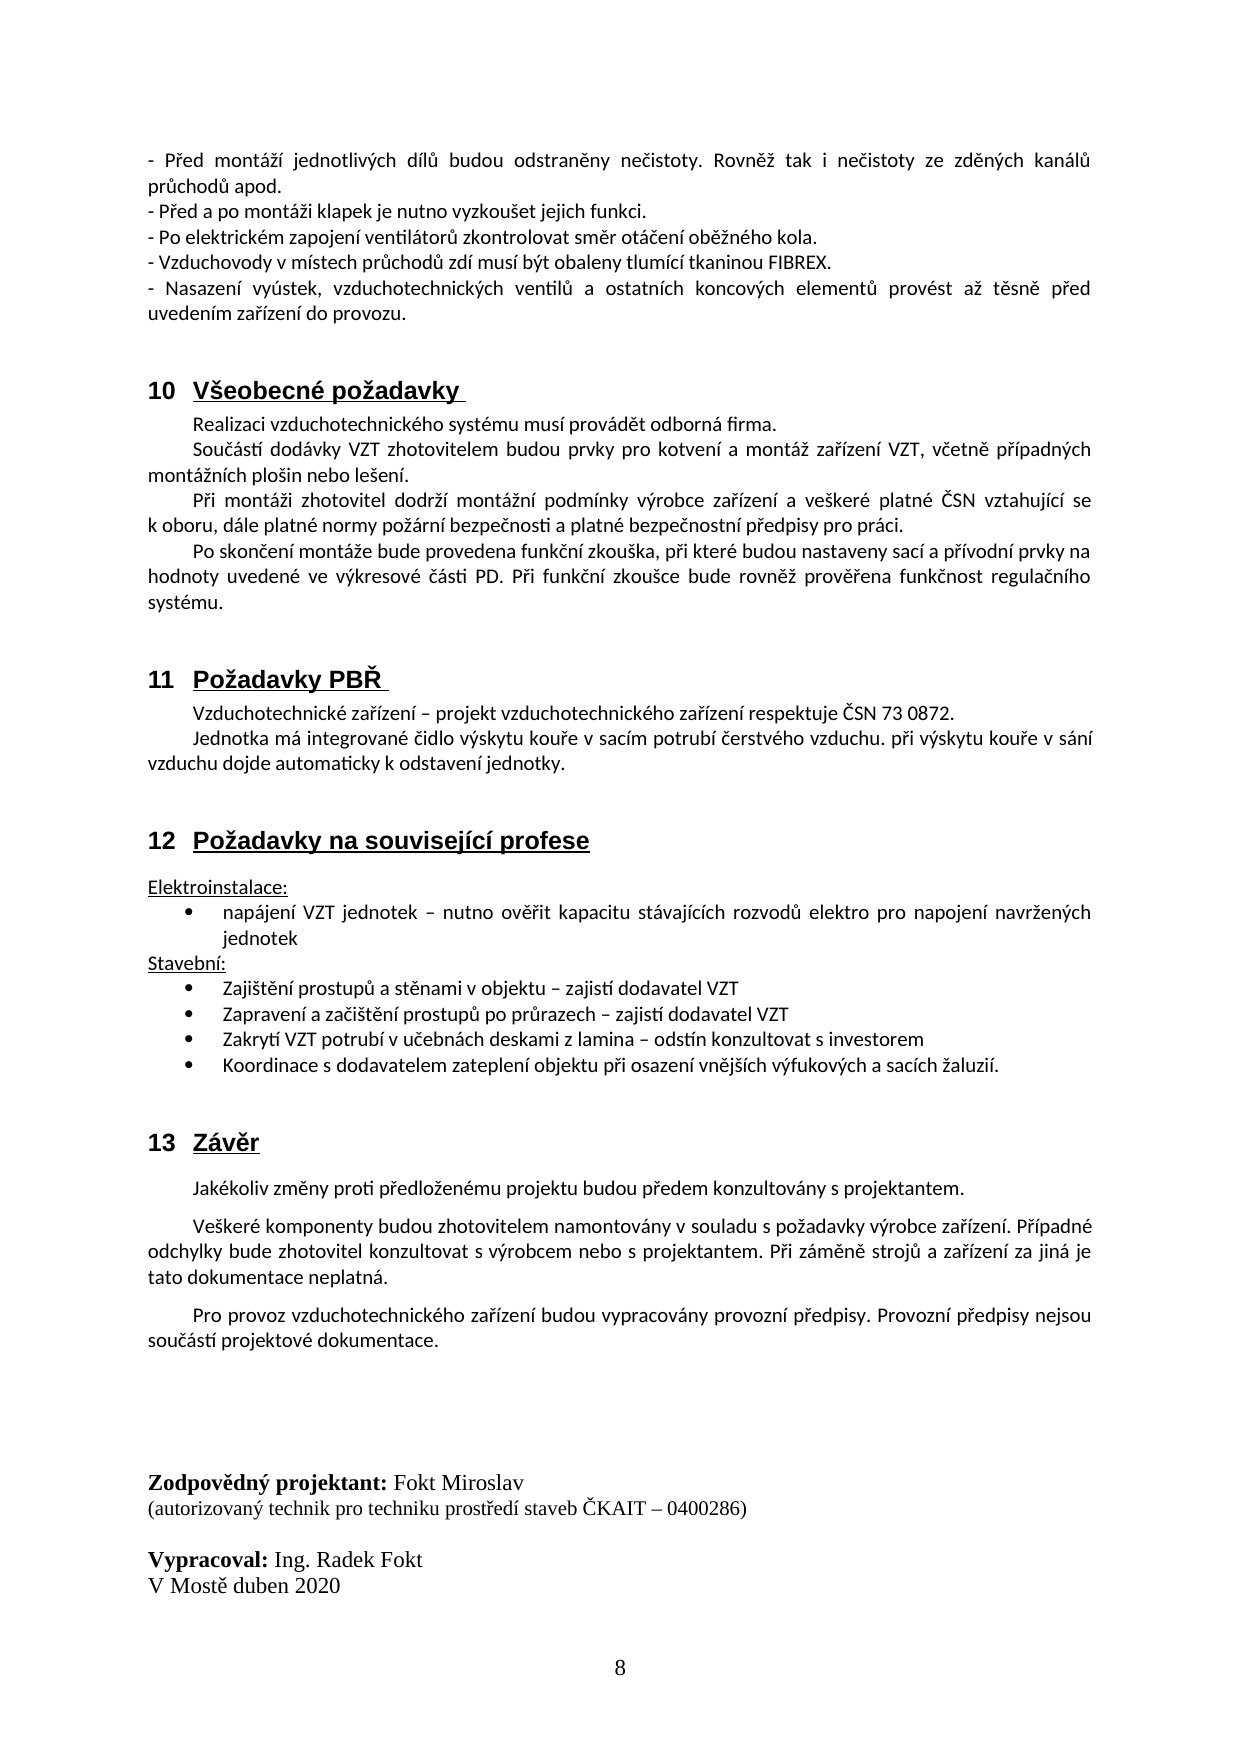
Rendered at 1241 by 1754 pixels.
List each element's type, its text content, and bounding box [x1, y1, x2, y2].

subtitle Požadavky na související profese [148, 826, 1093, 855]
text Veškeré komponenty budou zhotovitelem namontovány v souladu s požadavky výrobce zařízení. Případné odchylky bude zhotovitel konzultovat s výrobcem nebo s projektantem. Při záměně strojů a zařízení za jiná je tato dokumentace neplatná. [148, 1213, 1093, 1289]
text (autorizovaný technik pro techniku prostředí staveb ČKAIT – 0400286) [148, 1496, 1093, 1519]
subtitle Požadavky PBŘ [148, 665, 1093, 693]
text Vypracoval: Ing. [148, 1546, 1093, 1572]
list Zapravení a začištění prostupů po průrazech – zajistí dodavatel VZT [185, 1001, 1093, 1026]
list Zajištění prostupů a stěnami v objektu – zajistí dodavatel VZT [185, 976, 1093, 1001]
text Součástí dodávky VZT zhotovitelem budou prvky pro kotvení a montáž zařízení VZT, včetně případných montážních plošin nebo lešení. [148, 436, 1093, 487]
text Elektroinstalace: [148, 874, 1093, 899]
text Při montáži zhotovitel dodrží montážní podmínky výrobce zařízení a veškeré platné ČSN vztahující se k oboru, dále platné normy požární bezpečnosti a platné bezpečnostní předpisy pro práci. [148, 487, 1093, 538]
text - Před montáží jednotlivých dílů budou odstraněny nečistoty. Rovněž tak i nečistoty ze zděných kanálů průchodů apod. [148, 148, 1093, 198]
text Vzduchotechnické zařízení – projekt vzduchotechnického zařízení respektuje ČSN 73 0872. [148, 700, 1093, 725]
text Jednotka má integrované čidlo výskytu kouře v sacím potrubí čerstvého vzduchu. při výskytu kouře v sání vzduchu dojde automaticky k odstavení jednotky. [148, 725, 1093, 776]
text - Před a po montáži klapek je nutno vyzkoušet jejich funkci. [148, 198, 1093, 224]
text V Mostě duben 2020 [148, 1572, 1093, 1599]
text Jakékoliv změny proti předloženému projektu budou předem konzultovány s projektantem. [148, 1175, 1093, 1201]
text - Vzduchovody v místech průchodů zdí musí být obaleny tlumící tkaninou FIBREX. [148, 249, 1093, 275]
list napájení VZT jednotek – nutno ověřit kapacitu stávajících rozvodů elektro pro napojení navržených jednotek [185, 899, 1093, 950]
text - Nasazení vyústek, vzduchotechnických ventilů a ostatních koncových elementů provést až těsně před uvedením zařízení do provozu. [148, 275, 1093, 326]
text Po skončení montáže bude provedena funkční zkouška, při které budou nastaveny sací a přívodní prvky na hodnoty uvedené ve výkresové části PD. Při funkční zkoušce bude rovněž prověřena funkčnost regulačního systému. [148, 538, 1093, 614]
list Koordinace s dodavatelem zateplení objektu při osazení vnějších výfukových a sacích žaluzií. [185, 1052, 1093, 1077]
text Stavební: [148, 950, 1093, 976]
text Realizaci vzduchotechnického systému musí provádět odborná firma. [148, 411, 1093, 436]
subtitle Všeobecné požadavky [148, 376, 1093, 405]
text - Po elektrickém zapojení ventilátorů zkontrolovat směr otáčení oběžného kola. [148, 224, 1093, 249]
list Zakrytí VZT potrubí v učebnách deskami z lamina – odstín konzultovat s investorem [185, 1026, 1093, 1052]
text Pro provoz vzduchotechnického zařízení budou vypracovány provozní předpisy. Provozní předpisy nejsou součástí projektové dokumentace. [148, 1302, 1093, 1353]
subtitle Závěr [148, 1128, 1093, 1156]
text Zodpovědný projektant: [148, 1469, 1093, 1496]
